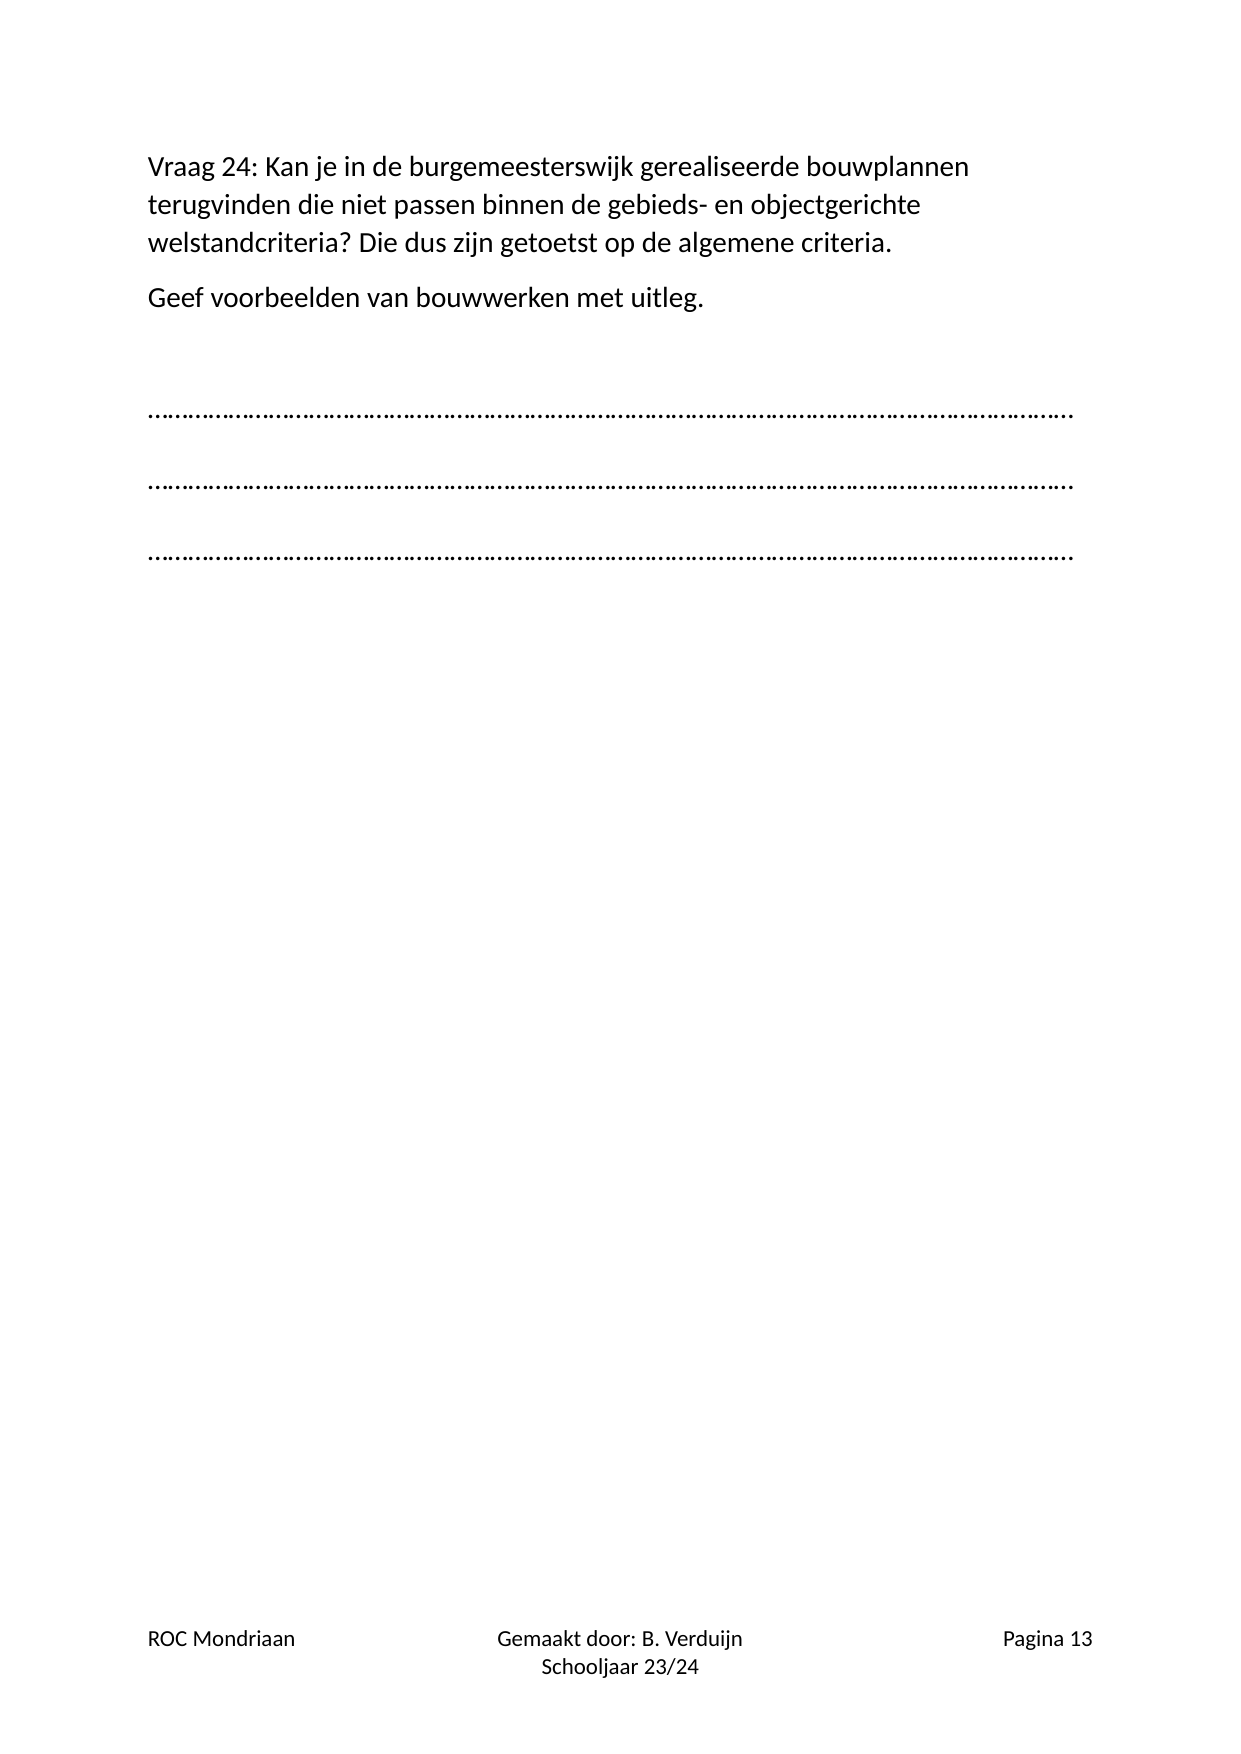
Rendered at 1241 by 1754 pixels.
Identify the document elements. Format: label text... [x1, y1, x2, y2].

text ………………………………………………………………………………………………………………………… [148, 461, 1093, 497]
text ………………………………………………………………………………………………………………………… [148, 532, 1093, 568]
text Geef voorbeelden van bouwwerken met uitleg. [148, 279, 1093, 315]
text ………………………………………………………………………………………………………………………… [148, 390, 1093, 425]
text Vraag 24: Kan je in de burgemeesterswijk gerealiseerde bouwplannen terugvinden die niet passen binnen de gebieds- en objectgerichte welstandcriteria? Die dus zijn getoetst op de algemene criteria. [148, 148, 1093, 260]
